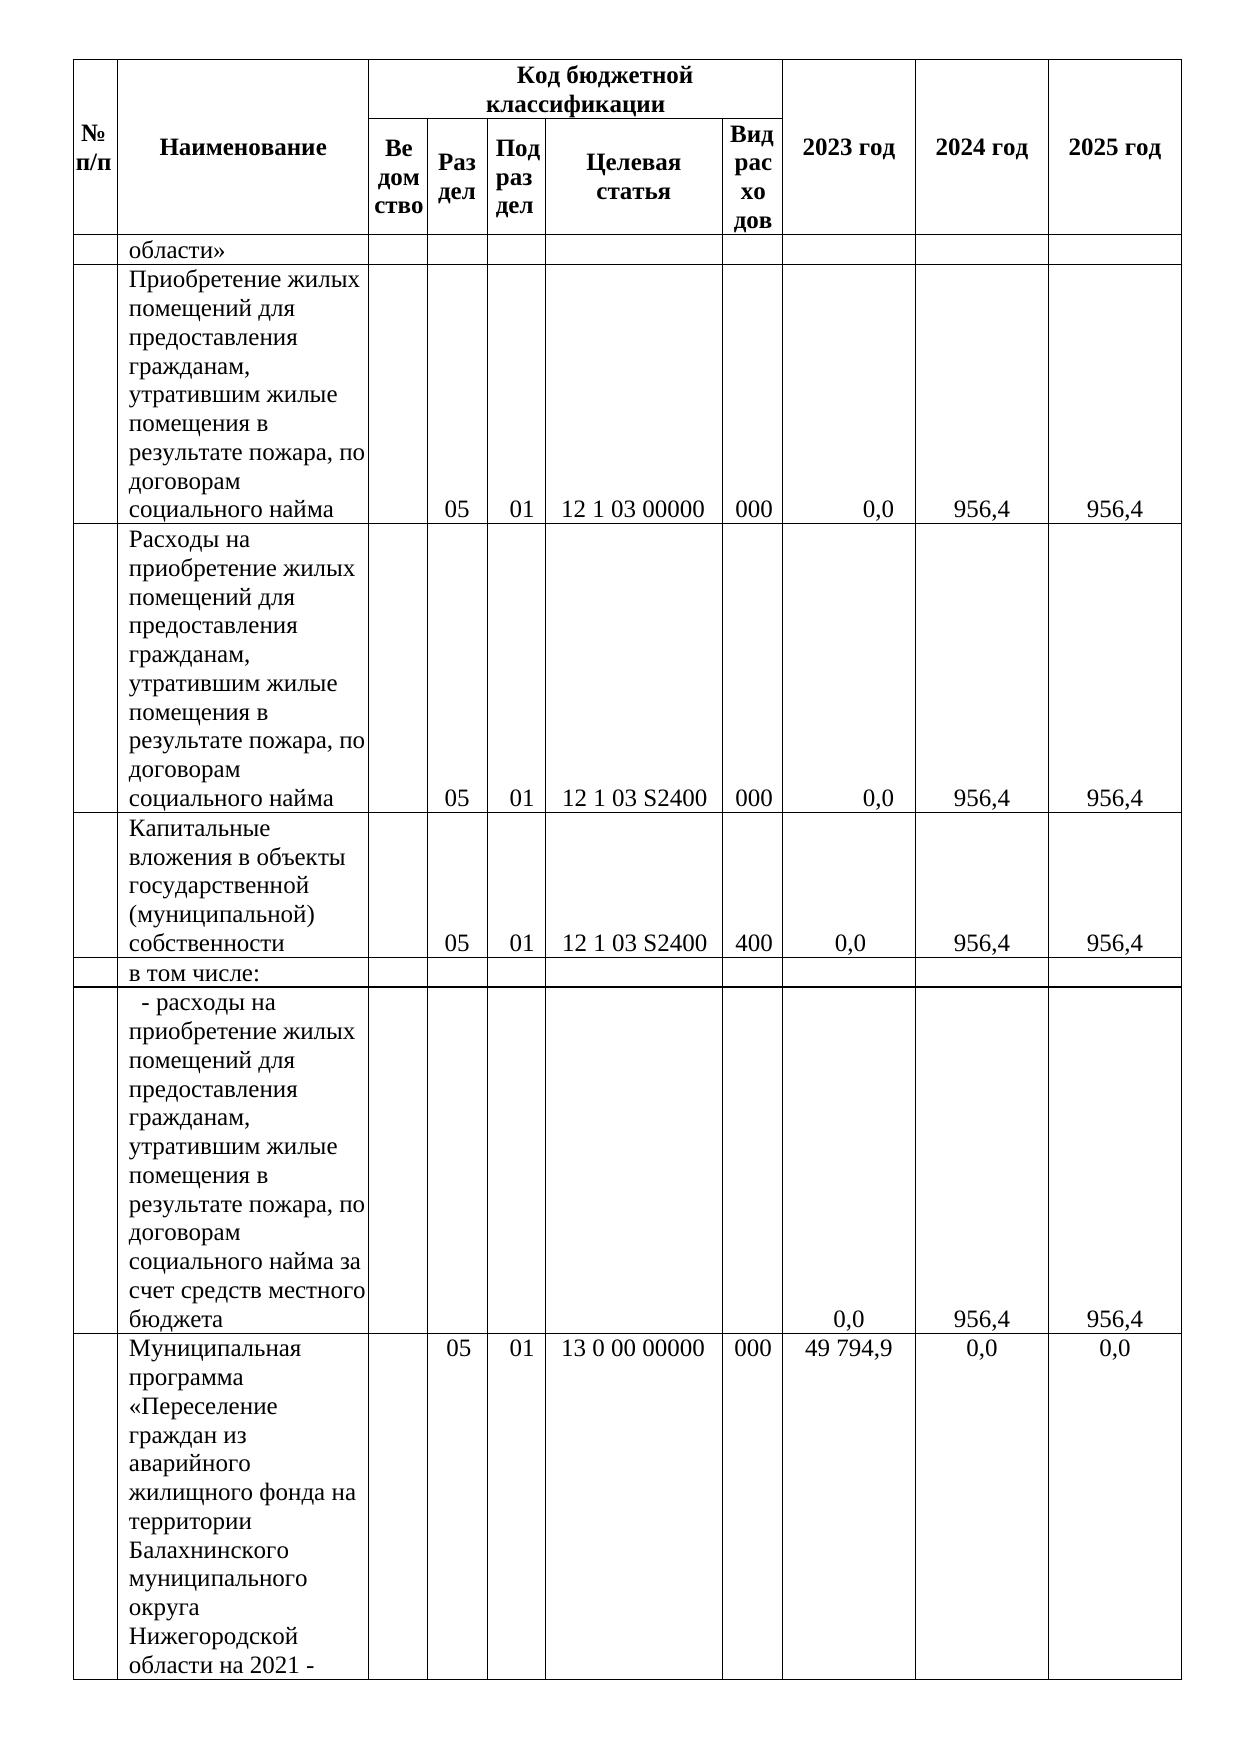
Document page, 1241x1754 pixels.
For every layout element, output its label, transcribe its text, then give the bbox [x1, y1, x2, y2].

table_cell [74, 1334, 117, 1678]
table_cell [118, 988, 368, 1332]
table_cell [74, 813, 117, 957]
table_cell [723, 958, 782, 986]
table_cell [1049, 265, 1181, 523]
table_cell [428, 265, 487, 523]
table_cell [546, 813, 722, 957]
table_cell Целевая статья [546, 119, 722, 234]
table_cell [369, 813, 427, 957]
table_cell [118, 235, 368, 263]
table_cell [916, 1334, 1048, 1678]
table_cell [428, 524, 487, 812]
table_cell Раз дел [428, 119, 487, 234]
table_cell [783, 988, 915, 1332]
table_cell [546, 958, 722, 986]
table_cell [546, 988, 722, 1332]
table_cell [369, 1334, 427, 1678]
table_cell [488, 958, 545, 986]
table_header Код бюджетной классификации [369, 60, 782, 118]
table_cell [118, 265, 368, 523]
table_header 2023 год [783, 60, 915, 234]
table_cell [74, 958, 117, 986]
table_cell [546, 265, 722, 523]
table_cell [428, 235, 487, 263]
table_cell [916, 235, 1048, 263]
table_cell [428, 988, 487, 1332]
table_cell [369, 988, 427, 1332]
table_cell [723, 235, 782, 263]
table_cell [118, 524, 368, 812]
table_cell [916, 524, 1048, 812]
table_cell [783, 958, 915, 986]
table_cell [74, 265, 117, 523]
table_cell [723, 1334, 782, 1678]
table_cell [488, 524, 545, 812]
table_header Наименование [118, 60, 368, 234]
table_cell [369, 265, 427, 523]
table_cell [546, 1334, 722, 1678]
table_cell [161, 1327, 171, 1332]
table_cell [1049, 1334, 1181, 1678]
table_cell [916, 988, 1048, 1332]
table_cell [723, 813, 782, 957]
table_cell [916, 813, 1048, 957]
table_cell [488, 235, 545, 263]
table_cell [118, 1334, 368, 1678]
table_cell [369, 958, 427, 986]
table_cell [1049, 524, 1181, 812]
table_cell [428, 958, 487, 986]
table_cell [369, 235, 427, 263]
table_cell Под раз дел [488, 119, 545, 234]
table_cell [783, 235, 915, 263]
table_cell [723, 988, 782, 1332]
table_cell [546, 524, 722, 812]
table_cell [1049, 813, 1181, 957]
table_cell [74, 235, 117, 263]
table_cell Ве дом ство [369, 119, 427, 234]
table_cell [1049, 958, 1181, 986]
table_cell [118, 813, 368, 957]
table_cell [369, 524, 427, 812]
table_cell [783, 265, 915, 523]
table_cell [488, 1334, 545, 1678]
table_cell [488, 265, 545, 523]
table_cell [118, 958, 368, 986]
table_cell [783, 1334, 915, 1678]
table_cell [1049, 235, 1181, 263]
table_header 2025 год [1049, 60, 1181, 234]
table_header № п/п [74, 60, 117, 234]
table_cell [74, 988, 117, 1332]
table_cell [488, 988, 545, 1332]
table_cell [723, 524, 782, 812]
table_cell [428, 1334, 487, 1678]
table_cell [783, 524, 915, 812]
table_header 2024 год [916, 60, 1048, 234]
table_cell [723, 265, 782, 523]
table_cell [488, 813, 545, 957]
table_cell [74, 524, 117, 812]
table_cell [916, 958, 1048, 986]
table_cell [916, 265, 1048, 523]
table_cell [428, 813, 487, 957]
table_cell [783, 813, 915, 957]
table_cell Вид рас хо дов [723, 119, 782, 234]
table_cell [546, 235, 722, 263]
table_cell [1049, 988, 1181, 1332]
